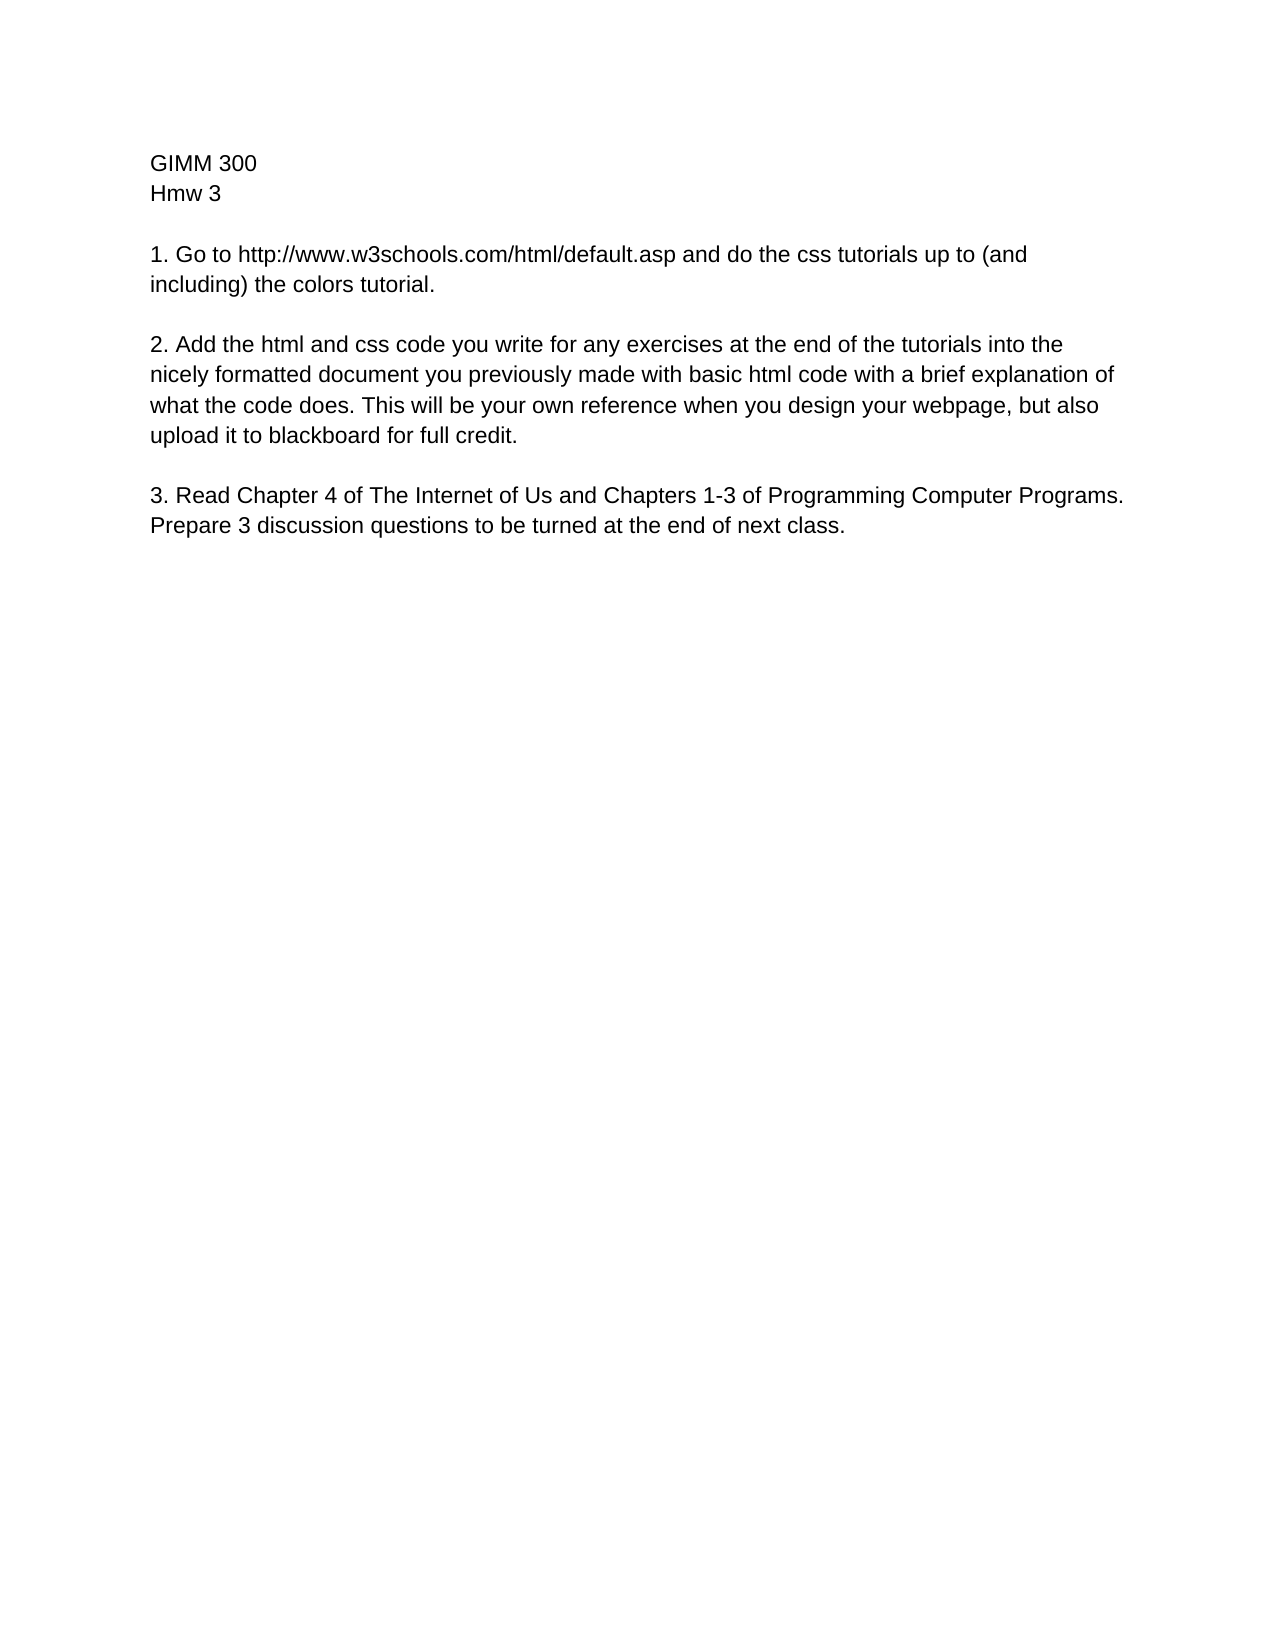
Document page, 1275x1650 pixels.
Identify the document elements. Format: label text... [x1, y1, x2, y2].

text 2. Add the html and css code you write for any exercises at the end of the tutorials into the nicely formatted document you previously made with basic html code with a brief explanation of what the code does. This will be your own reference when you design your webpage, but also upload it to blackboard for full credit. [150, 331, 1125, 448]
text 3. Read Chapter 4 of The Internet of Us and Chapters 1-3 of Programming Computer Programs. Prepare 3 discussion questions to be turned at the end of next class. [150, 482, 1125, 539]
text 1. Go to http://www.w3schools.com/html/default.asp and do the css tutorials up to (and including) the colors tutorial. [150, 241, 1125, 297]
text GIMM 300 [150, 150, 1125, 176]
text Hmw 3 [150, 180, 1125, 207]
